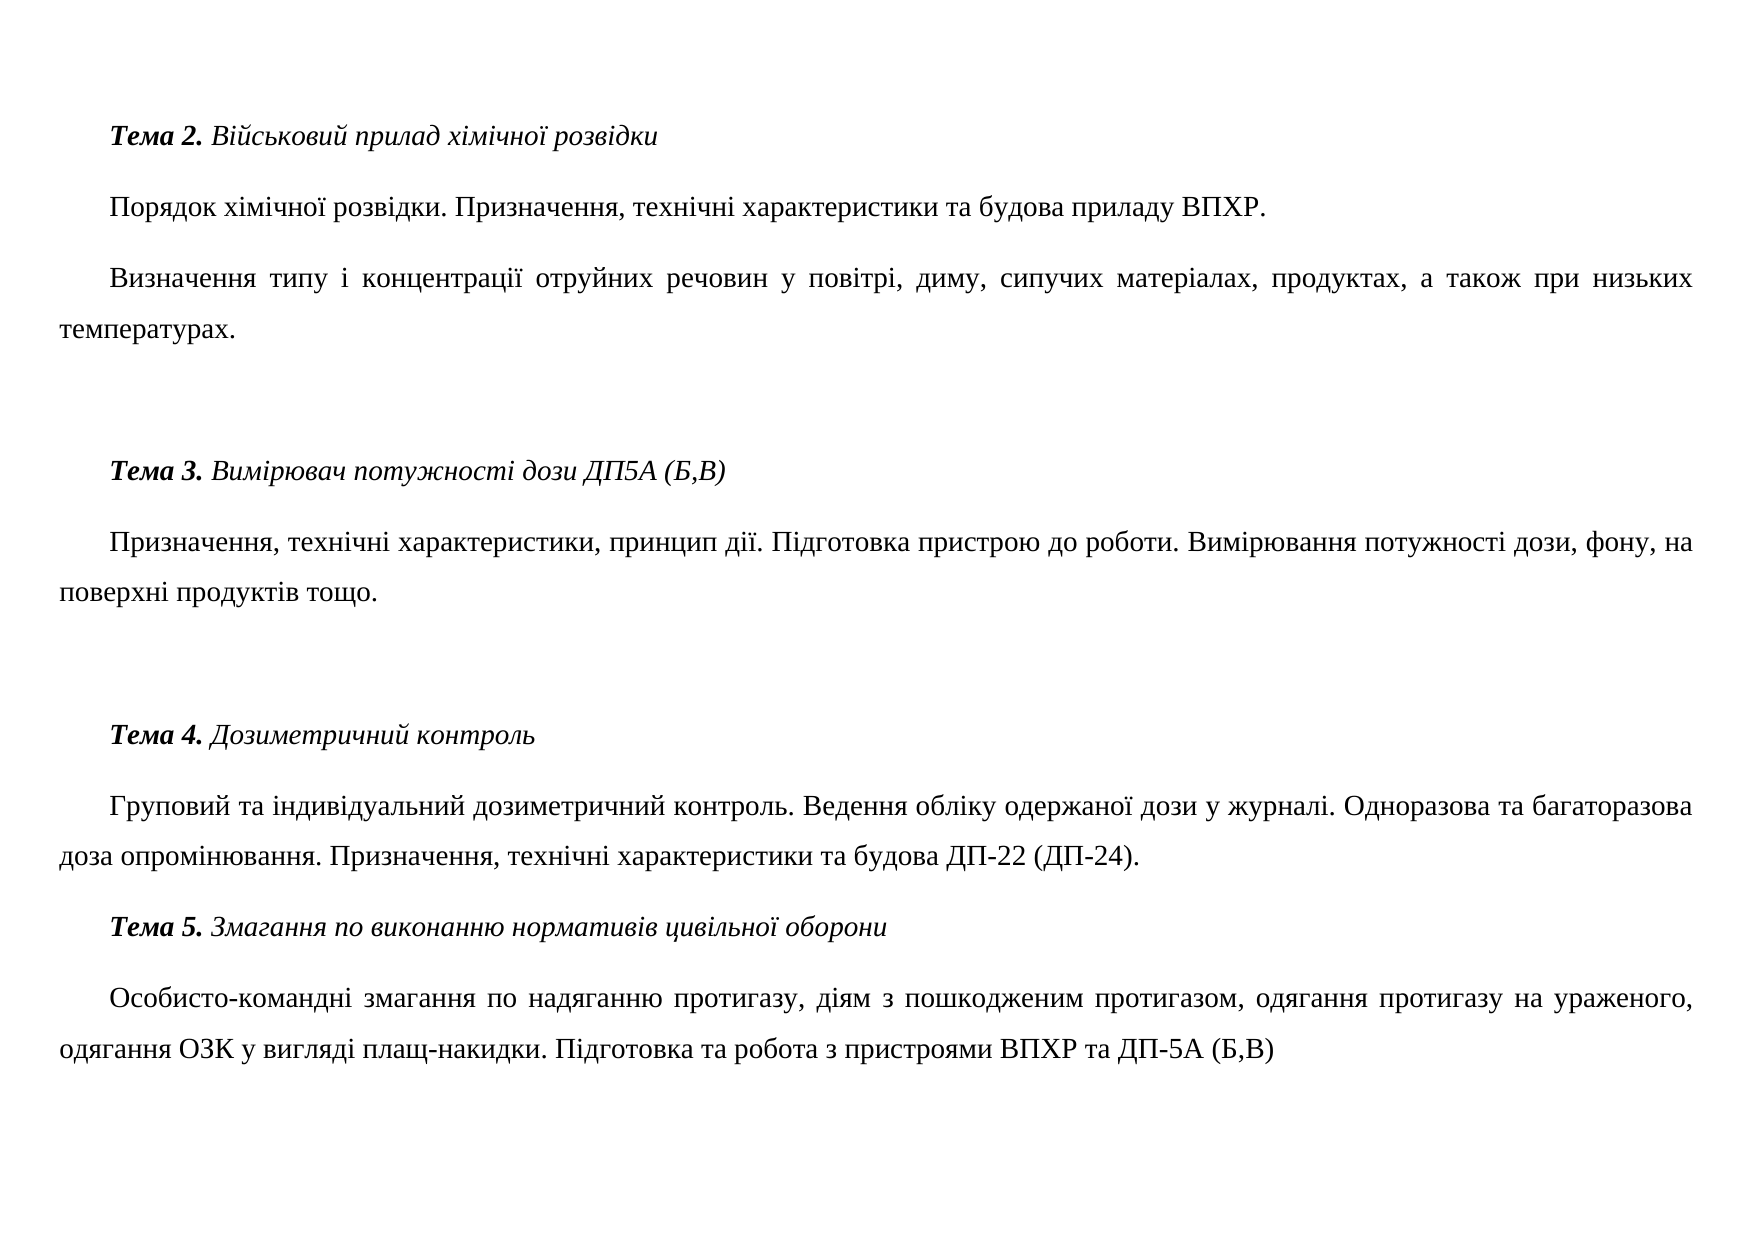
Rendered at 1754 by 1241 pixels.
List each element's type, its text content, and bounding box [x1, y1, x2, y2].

text Тема 4. Дозиметричний контроль [59, 717, 1695, 750]
text Тема 5. Змагання по виконанню нормативів цивільної оборони [59, 909, 1695, 943]
text Особисто-командні змагання по надяганню протигазу, діям з пошкодженим протигазом, одягання протигазу на ураженого, одягання ОЗК у вигляді плащ-накидки. Підготовка та робота з пристроями ВПХР та ДП-5А (Б,В) [59, 981, 1695, 1064]
text Тема 3. Вимірювач потужності дози ДП5А (Б,В) [59, 453, 1695, 487]
text Призначення, технічні характеристики, принцип дії. Підготовка пристрою до роботи. Вимірювання потужності дози, фону, на поверхні продуктів тощо. [59, 524, 1695, 608]
text Визначення типу і концентрації отруйних речовин у повітрі, диму, сипучих матеріалах, продуктах, а також при низьких температурах. [59, 260, 1695, 344]
text Порядок хімічної розвідки. Призначення, технічні характеристики та будова приладу ВПХР. [59, 189, 1695, 223]
text Тема 2. Військовий прилад хімічної розвідки [59, 118, 1695, 152]
text Груповий та індивідуальний дозиметричний контроль. Ведення обліку одержаної дози у журналі. Одноразова та багаторазова доза опромінювання. Призначення, технічні характеристики та будова ДП-22 (ДП-24). [59, 788, 1695, 872]
